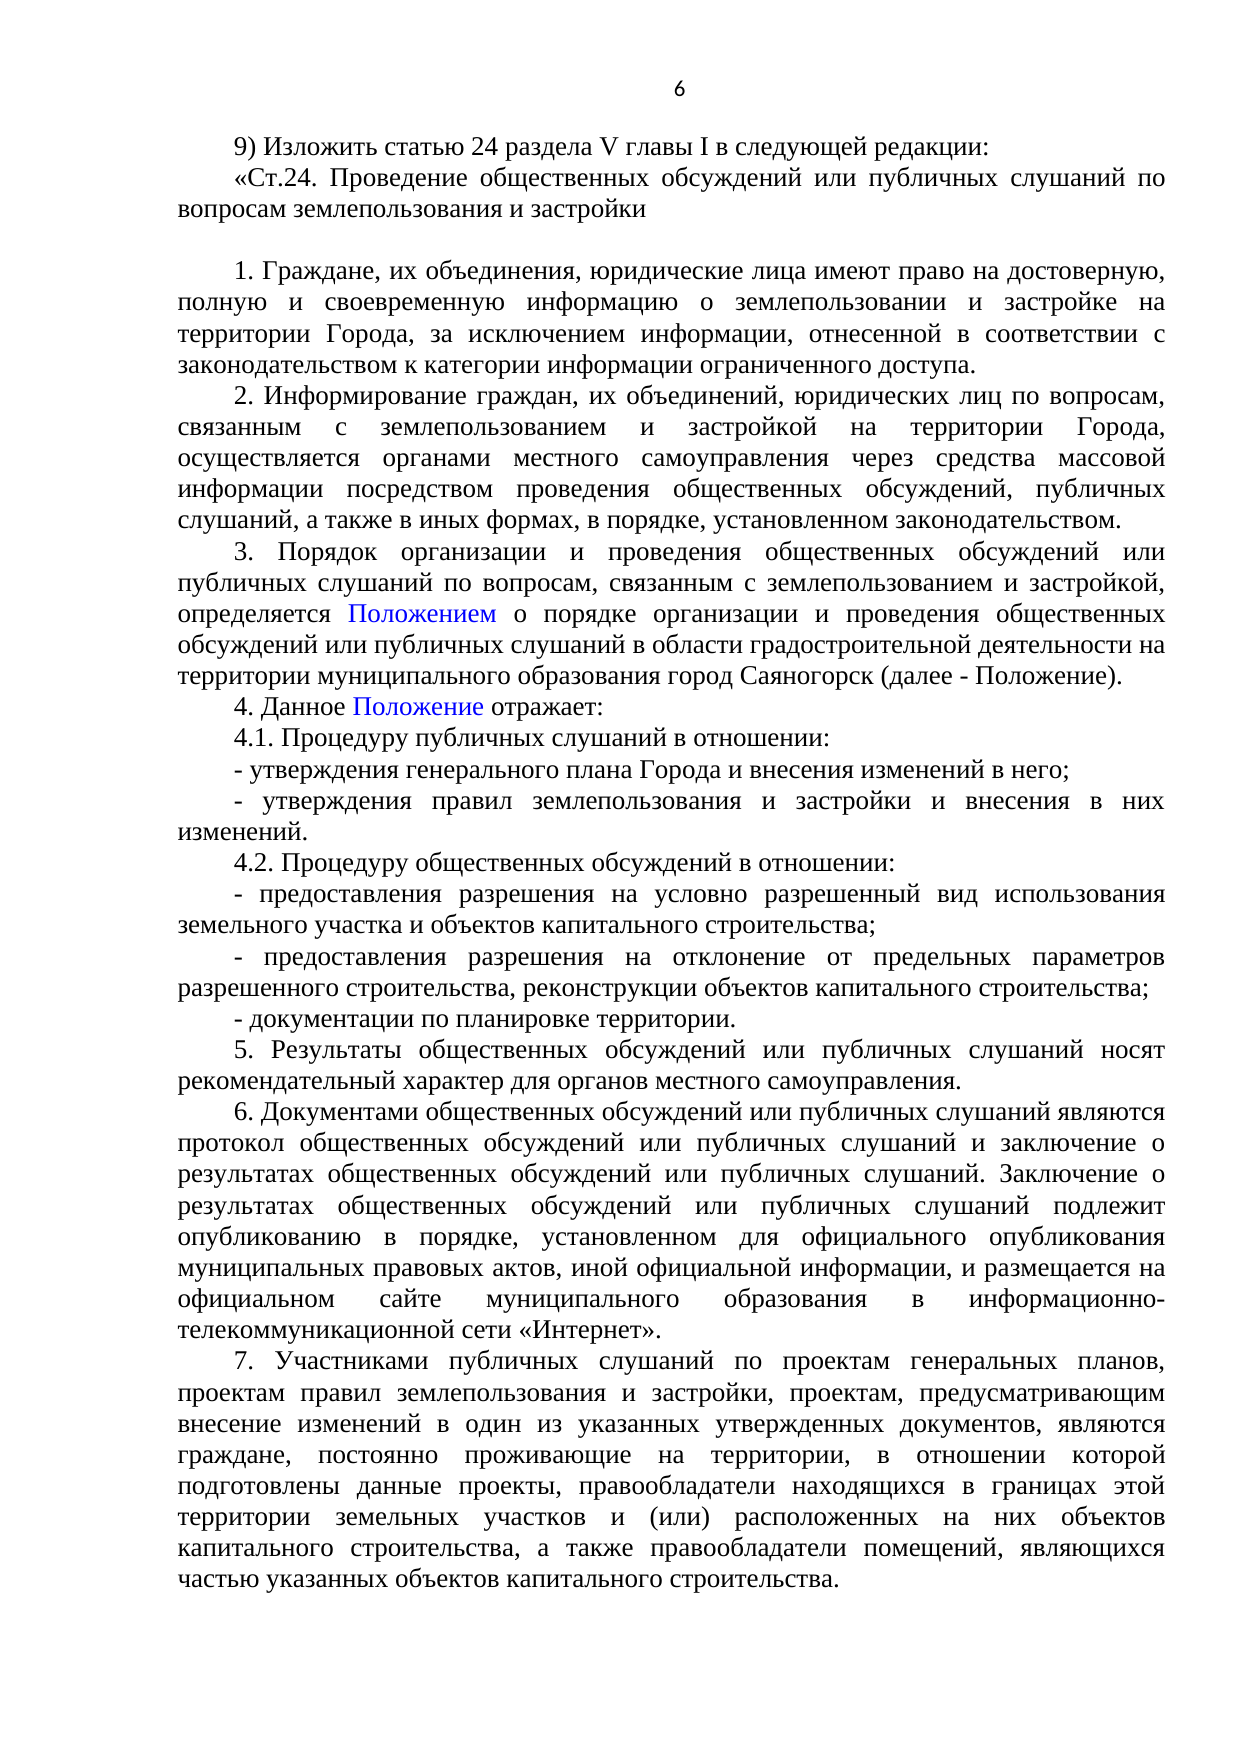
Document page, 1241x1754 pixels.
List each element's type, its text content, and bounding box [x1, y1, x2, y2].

text - утверждения правил землепользования и застройки и внесения в них изменений. [177, 784, 1167, 846]
text 4.1. Процедуру публичных слушаний в отношении: [177, 722, 1167, 753]
text 3. Порядок организации и проведения общественных обсуждений или публичных слушаний по вопросам, связанным с землепользованием и застройкой, определяется Положением о порядке организации и проведения общественных обсуждений или публичных слушаний в области градостроительной деятельности на территории муниципального образования город Саяногорск (далее - Положение). [177, 535, 1167, 690]
text - утверждения генерального плана Города и внесения изменений в него; [177, 753, 1167, 784]
text - документации по планировке территории. [177, 1002, 1167, 1033]
text «Ст.24. Проведение общественных обсуждений или публичных слушаний по вопросам землепользования и застройки [177, 161, 1167, 223]
text 6. Документами общественных обсуждений или публичных слушаний являются протокол общественных обсуждений или публичных слушаний и заключение о результатах общественных обсуждений или публичных слушаний. Заключение о результатах общественных обсуждений или публичных слушаний подлежит опубликованию в порядке, установленном для официального опубликования муниципальных правовых актов, иной официальной информации, и размещается на официальном сайте муниципального образования в информационно-телекоммуникационной сети «Интернет». [177, 1095, 1167, 1344]
text - предоставления разрешения на отклонение от предельных параметров разрешенного строительства, реконструкции объектов капитального строительства; [177, 939, 1167, 1002]
text 5. Результаты общественных обсуждений или публичных слушаний носят рекомендательный характер для органов местного самоуправления. [177, 1033, 1167, 1095]
text 7. Участниками публичных слушаний по проектам генеральных планов, проектам правил землепользования и застройки, проектам, предусматривающим внесение изменений в один из указанных утвержденных документов, являются граждане, постоянно проживающие на территории, в отношении которой подготовлены данные проекты, правообладатели находящихся в границах этой территории земельных участков и (или) расположенных на них объектов капитального строительства, а также правообладатели помещений, являющихся частью указанных объектов капитального строительства. [177, 1344, 1167, 1594]
text 4.2. Процедуру общественных обсуждений в отношении: [177, 846, 1167, 877]
text - предоставления разрешения на условно разрешенный вид использования земельного участка и объектов капитального строительства; [177, 877, 1167, 939]
text 1. Граждане, их объединения, юридические лица имеют право на достоверную, полную и своевременную информацию о землепользовании и застройке на территории Города, за исключением информации, отнесенной в соответствии с законодательством к категории информации ограниченного доступа. [177, 254, 1167, 379]
text 4. Данное Положение отражает: [177, 690, 1167, 722]
text 2. Информирование граждан, их объединений, юридических лиц по вопросам, связанным с землепользованием и застройкой на территории Города, осуществляется органами местного самоуправления через средства массовой информации посредством проведения общественных обсуждений, публичных слушаний, а также в иных формах, в порядке, установленном законодательством. [177, 379, 1167, 535]
text 9) Изложить статью 24 раздела V главы I в следующей редакции: [177, 130, 1167, 161]
